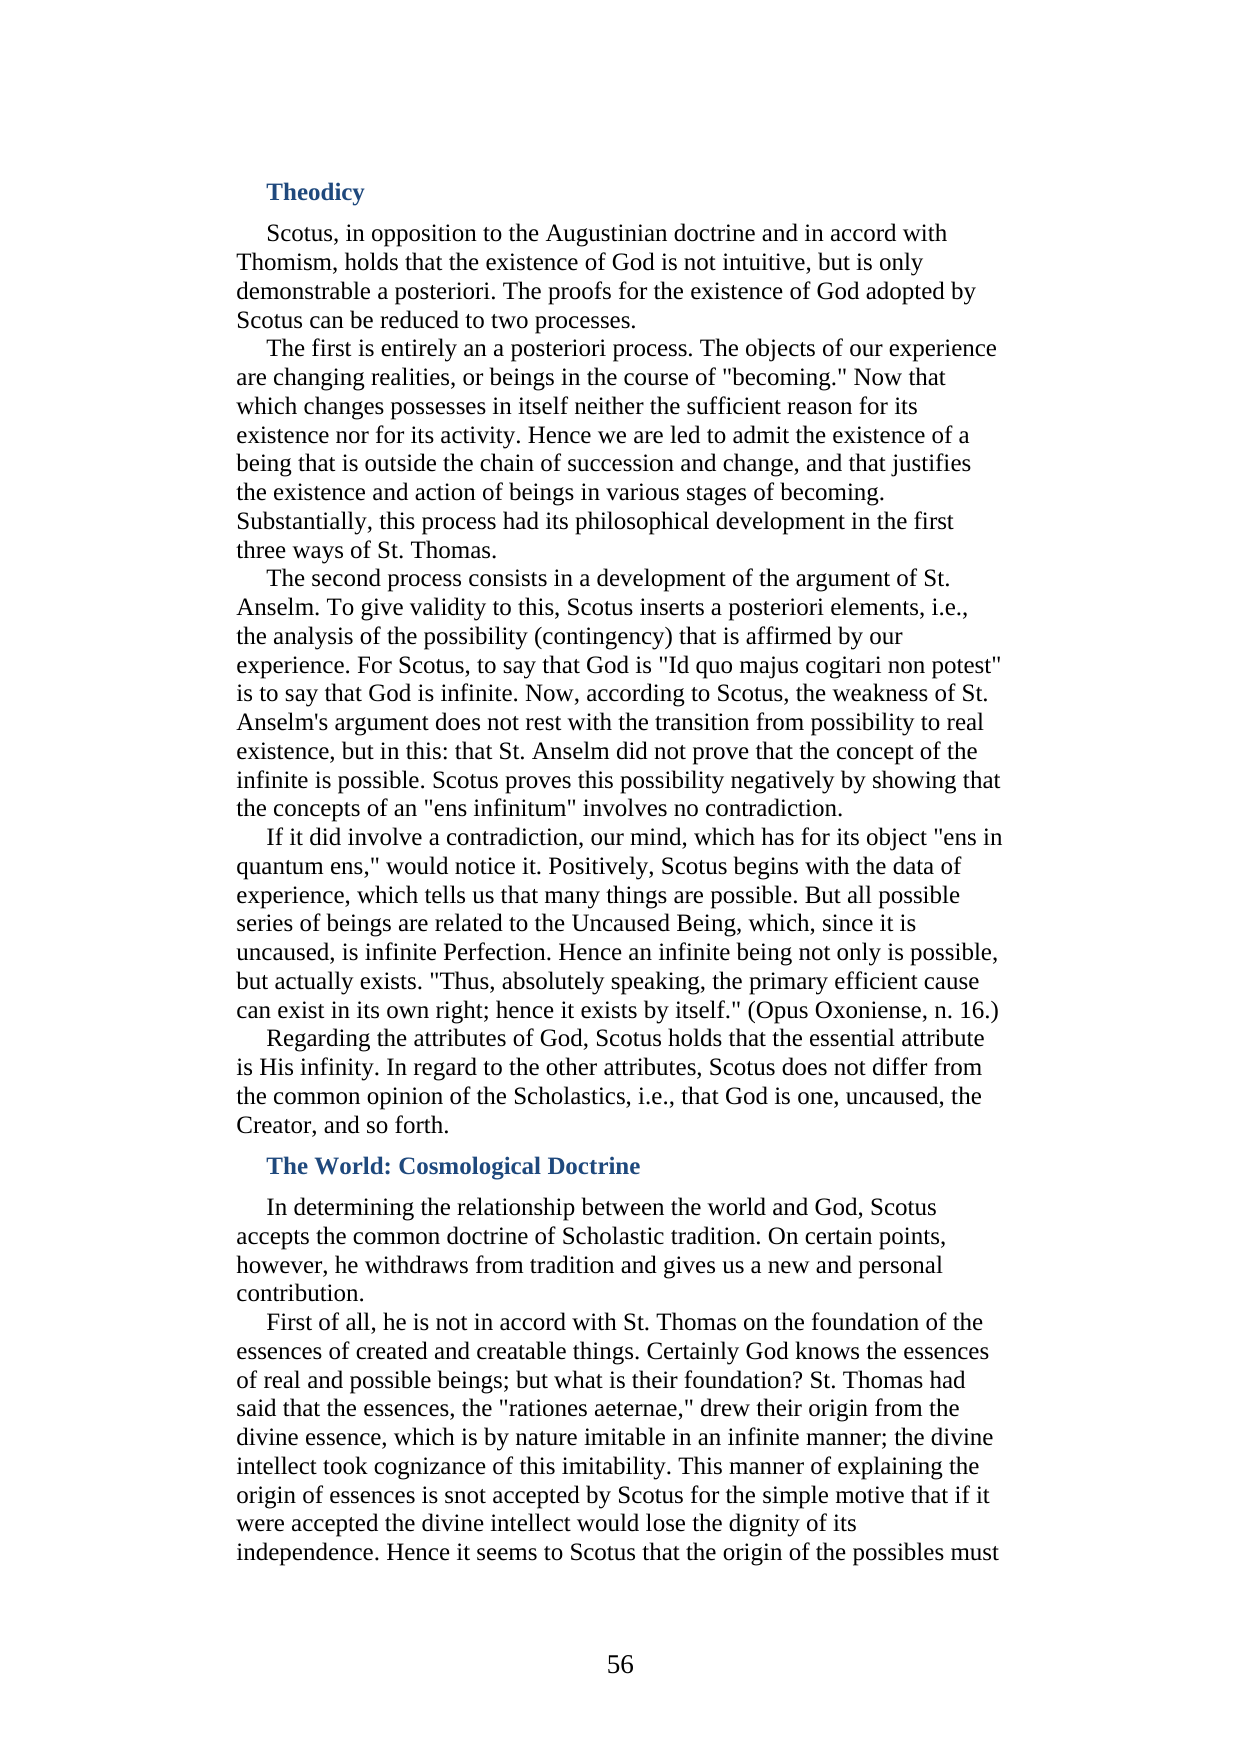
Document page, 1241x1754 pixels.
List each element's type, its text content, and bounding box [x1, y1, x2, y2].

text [236, 1307, 1004, 1566]
text If it did involve a contradiction, our mind, which has for its object "ens in quantum ens," would notice it. Positively, Scotus begins with the data of experience, which tells us that many things are possible. But all possible series of beings are related to the Uncaused Being, which, since it is uncaused, is infinite Perfection. Hence an infinite being not only is possible, but actually exists. "Thus, absolutely speaking, the primary efficient cause can exist in its own right; hence it exists by itself." (Opus Oxoniense, n. 16.) [236, 822, 1004, 1023]
text In determining the relationship between the world and God, Scotus accepts the common doctrine of Scholastic tradition. On certain points, however, he withdraws from tradition and gives us a new and personal contribution. [236, 1192, 1004, 1307]
text The second process consists in a development of the argument of St. Anselm. To give validity to this, Scotus inserts a posteriori elements, i.e., the analysis of the possibility (contingency) that is affirmed by our experience. For Scotus, to say that God is "Id quo majus cogitari non potest" is to say that God is infinite. Now, according to Scotus, the weakness of St. Anselm's argument does not rest with the transition from possibility to real existence, but in this: that St. Anselm did not prove that the concept of the infinite is possible. Scotus proves this possibility negatively by showing that the concepts of an "ens infinitum" involves no contradiction. [236, 563, 1004, 822]
subtitle Theodicy [236, 177, 1004, 206]
text Scotus, in opposition to the Augustinian doctrine and in accord with Thomism, holds that the existence of God is not intuitive, but is only demonstrable a posteriori. The proofs for the existence of God adopted by Scotus can be reduced to two processes. [236, 218, 1004, 333]
text The first is entirely an a posteriori process. The objects of our experience are changing realities, or beings in the course of "becoming." Now that which changes possesses in itself neither the sufficient reason for its existence nor for its activity. Hence we are led to admit the existence of a being that is outside the chain of succession and change, and that justifies the existence and action of beings in various stages of becoming. Substantially, this process had its philosophical development in the first three ways of St. Thomas. [236, 333, 1004, 563]
text Regarding the attributes of God, Scotus holds that the essential attribute is His infinity. In regard to the other attributes, Scotus does not differ from the common opinion of the Scholastics, i.e., that God is one, uncaused, the Creator, and so forth. [236, 1023, 1004, 1138]
subtitle The World: Cosmological Doctrine [236, 1151, 1004, 1180]
